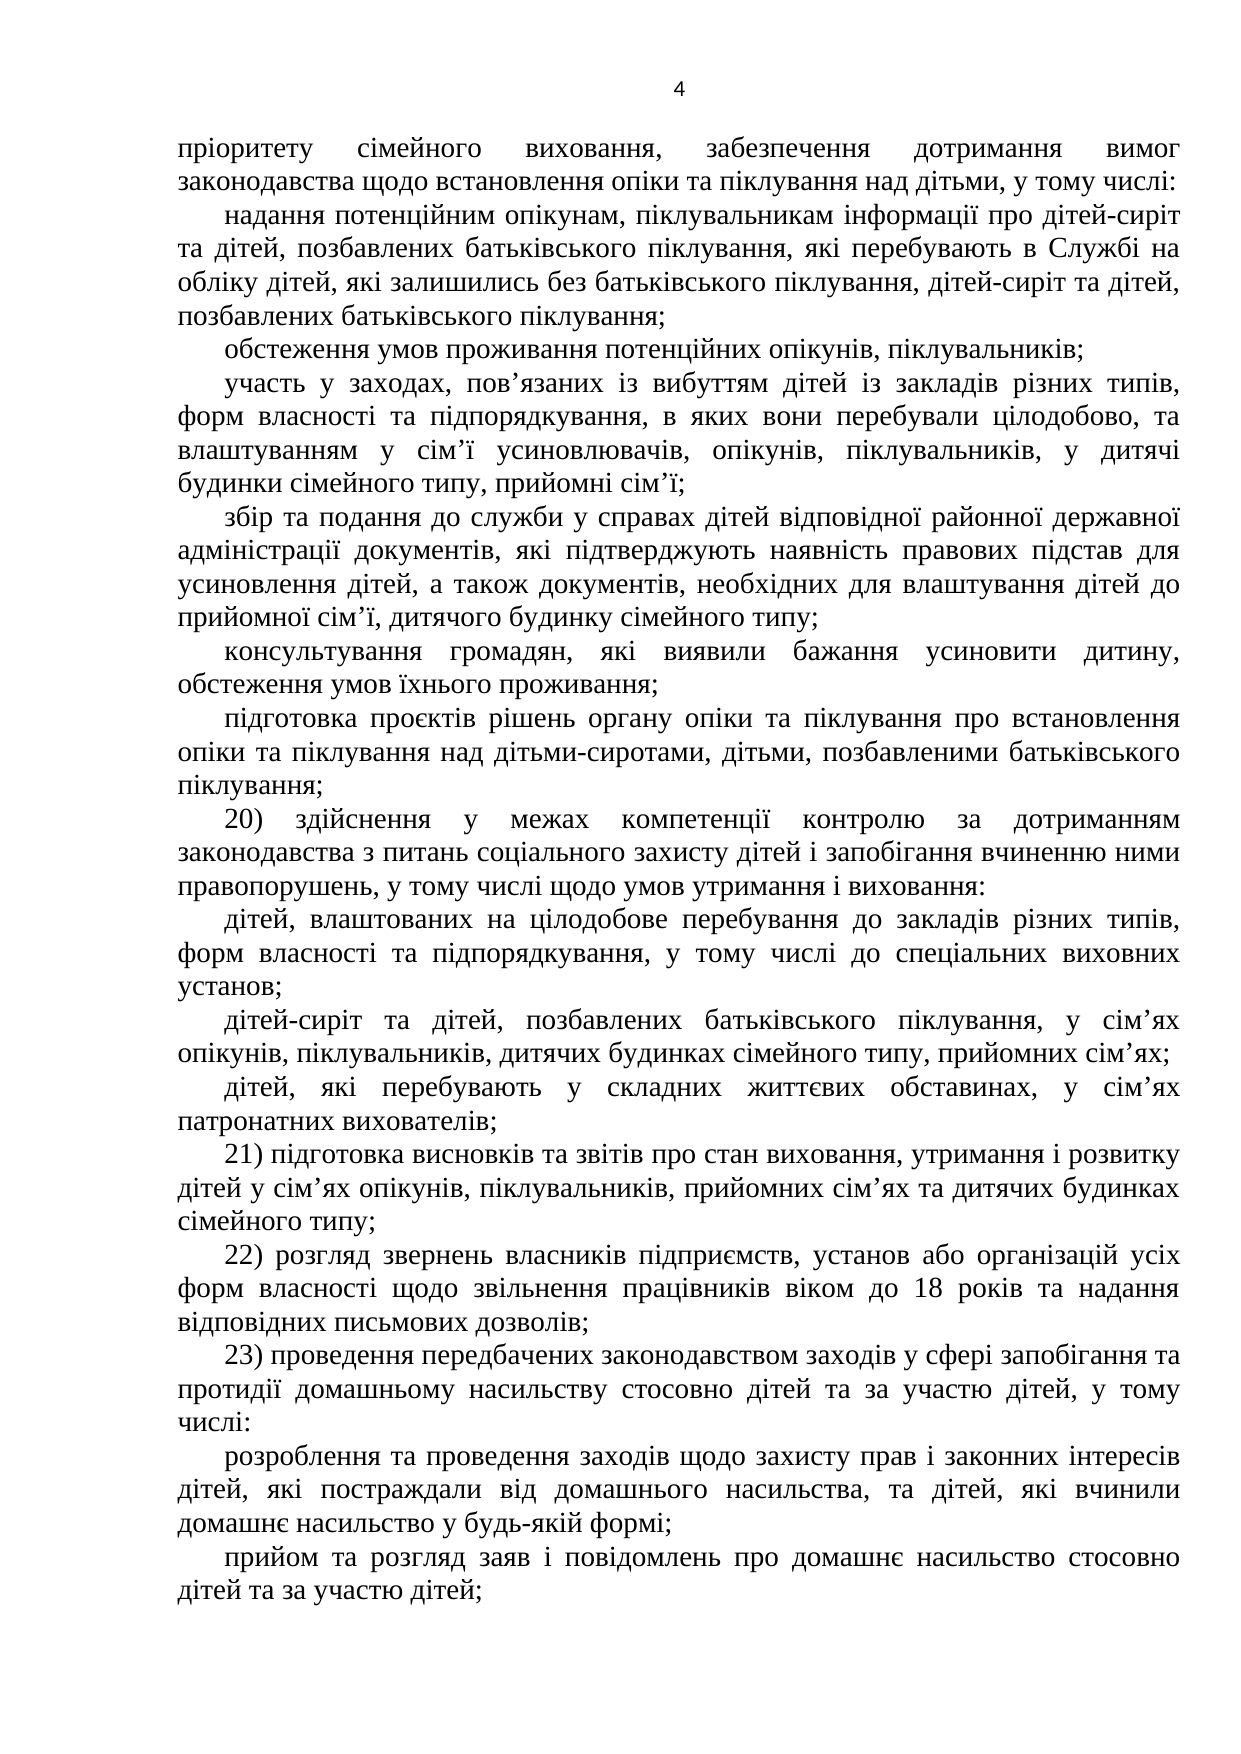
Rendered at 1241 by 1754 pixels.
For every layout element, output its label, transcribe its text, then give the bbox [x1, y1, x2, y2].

text дітей, влаштованих на цілодобове перебування до закладів різних типів, форм власності та підпорядкування, у тому числі до спеціальних виховних установ; [177, 901, 1181, 1002]
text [177, 130, 1181, 197]
text 21) підготовка висновків та звітів про стан виховання, утримання і розвитку дітей у сім’ях опікунів, піклувальників, прийомних сім’ях та дитячих будинках сімейного типу; [177, 1136, 1181, 1237]
text підготовка проєктів рішень органу опіки та піклування про встановлення опіки та піклування над дітьми-сиротами, дітьми, позбавленими батьківського піклування; [177, 700, 1181, 801]
text надання потенційним опікунам, піклувальникам інформації про дітей-сиріт та дітей, позбавлених батьківського піклування, які перебувають в Службі на обліку дітей, які залишились без батьківського піклування, дітей-сиріт та дітей, позбавлених батьківського піклування; [177, 197, 1181, 331]
text участь у заходах, пов’язаних із вибуттям дітей із закладів різних типів, форм власності та підпорядкування, в яких вони перебували цілодобово, та влаштуванням у сім’ї усиновлювачів, опікунів, піклувальників, у дитячі будинки сімейного типу, прийомні сім’ї; [177, 365, 1181, 499]
text дітей-сиріт та дітей, позбавлених батьківського піклування, у сім’ях опікунів, піклувальників, дитячих будинках сімейного типу, прийомних сім’ях; [177, 1002, 1181, 1069]
text консультування громадян, які виявили бажання усиновити дитину, обстеження умов їхнього проживання; [177, 633, 1181, 700]
text дітей, які перебувають у складних життєвих обставинах, у сім’ях патронатних вихователів; [177, 1069, 1181, 1136]
text розроблення та проведення заходів щодо захисту прав і законних інтересів дітей, які постраждали від домашнього насильства, та дітей, які вчинили домашнє насильство у будь-якій формі; [177, 1438, 1181, 1539]
text збір та подання до служби у справах дітей відповідної районної державної адміністрації документів, які підтверджують наявність правових підстав для усиновлення дітей, а також документів, необхідних для влаштування дітей до прийомної сім’ї, дитячого будинку сімейного типу; [177, 499, 1181, 633]
text прийом та розгляд заяв і повідомлень про домашнє насильство стосовно дітей та за участю дітей; [177, 1539, 1181, 1606]
text обстеження умов проживання потенційних опікунів, піклувальників; [177, 331, 1181, 365]
text 22) розгляд звернень власників підприємств, установ або організацій усіх форм власності щодо звільнення працівників віком до 18 років та надання відповідних письмових дозволів; [177, 1237, 1181, 1337]
text 20) здійснення у межах компетенції контролю за дотриманням законодавства з питань соціального захисту дітей і запобігання вчиненню ними правопорушень, у тому числі щодо умов утримання і виховання: [177, 801, 1181, 901]
text 23) проведення передбачених законодавством заходів у сфері запобігання та протидії домашньому насильству стосовно дітей та за участю дітей, у тому числі: [177, 1337, 1181, 1438]
